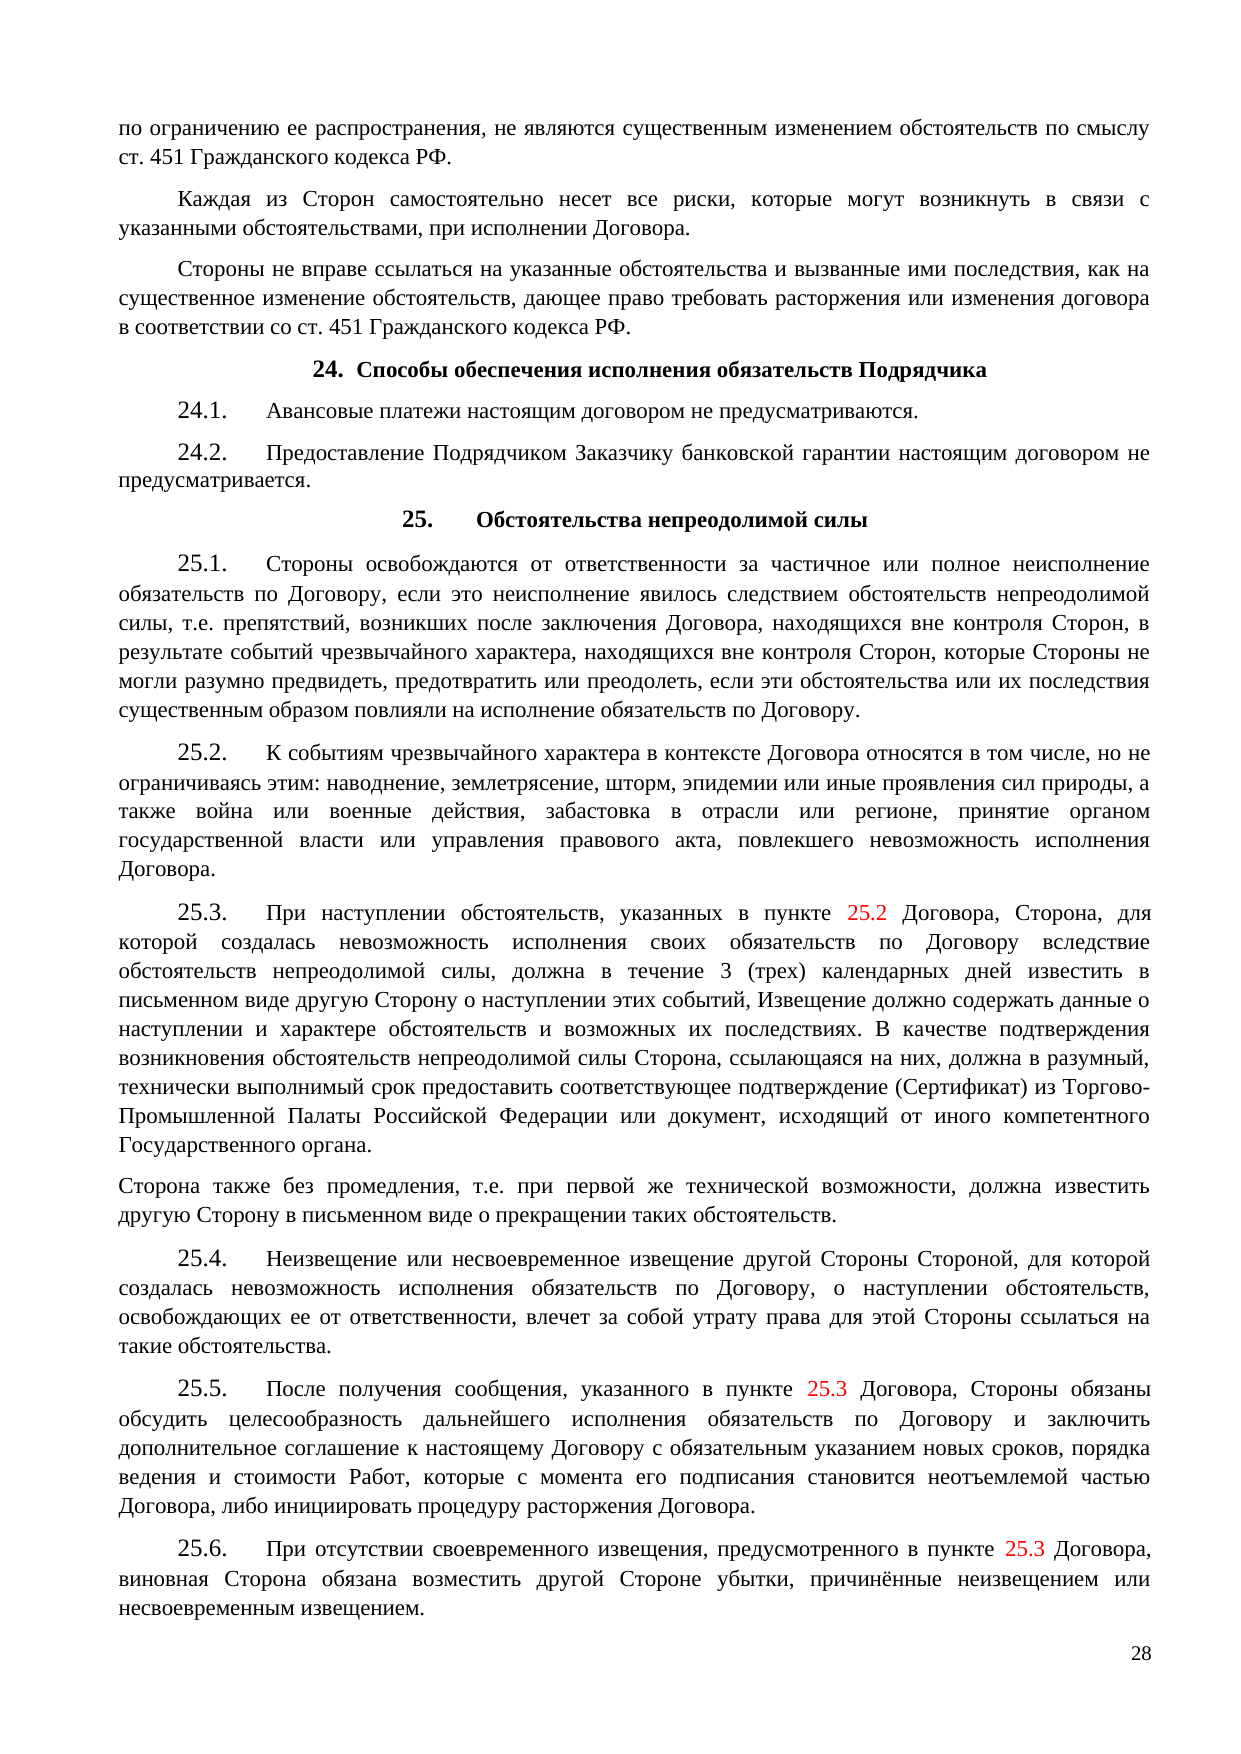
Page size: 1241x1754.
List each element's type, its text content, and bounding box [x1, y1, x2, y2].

text К событиям чрезвычайного характера в контексте Договора относятся в том числе, но не ограничиваясь этим: наводнение, землетрясение, шторм, эпидемии или иные проявления сил природы, а также война или военные действия, забастовка в отрасли или регионе, принятие органом государственной власти или управления правового акта, повлекшего невозможность исполнения Договора. [118, 737, 1152, 882]
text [118, 114, 1152, 169]
text Авансовые платежи настоящим договором не предусматриваются. [118, 396, 1152, 424]
text При наступлении обстоятельств, указанных в пункте 25.2 Договора, Сторона, для которой создалась невозможность исполнения своих обязательств по Договору вследствие обстоятельств непреодолимой силы, должна в течение 3 (трех) календарных дней известить в письменном виде другую Сторону о наступлении этих событий, Извещение должно содержать данные о наступлении и характере обстоятельств и возможных их последствиях. В качестве подтверждения возникновения обстоятельств непреодолимой силы Сторона, ссылающаяся на них, должна в разумный, технически выполнимый срок предоставить соответствующее подтверждение (Сертификат) из Торгово-Промышленной Палаты Российской Федерации или документ, исходящий от иного компетентного Государственного органа. [118, 897, 1152, 1157]
text Обстоятельства непреодолимой силы [118, 504, 1152, 533]
text При отсутствии своевременного извещения, предусмотренного в пункте 25.3 Договора, виновная Сторона обязана возместить другой Стороне убытки, причинённые неизвещением или несвоевременным извещением. [118, 1533, 1152, 1620]
list Стороны не вправе ссылаться на указанные обстоятельства и вызванные ими последствия, как на существенное изменение обстоятельств, дающее право требовать расторжения или изменения договора в соответствии со ст. 451 Гражданского кодекса РФ. [118, 255, 1152, 339]
text Стороны освобождаются от ответственности за частичное или полное неисполнение обязательств по Договору, если это неисполнение явилось следствием обстоятельств непреодолимой силы, т.е. препятствий, возникших после заключения Договора, находящихся вне контроля Сторон, в результате событий чрезвычайного характера, находящихся вне контроля Сторон, которые Стороны не могли разумно предвидеть, предотвратить или преодолеть, если эти обстоятельства или их последствия существенным образом повлияли на исполнение обязательств по Договору. [118, 548, 1152, 722]
list Каждая из Сторон самостоятельно несет все риски, которые могут возникнуть в связи с указанными обстоятельствами, при исполнении Договора. [118, 184, 1152, 240]
text Предоставление Подрядчиком Заказчику банковской гарантии настоящим договором не предусматривается. [118, 437, 1152, 492]
list Сторона также без промедления, т.е. при первой же технической возможности, должна известить другую Сторону в письменном виде о прекращении таких обстоятельств. [118, 1172, 1152, 1228]
text Способы обеспечения исполнения обязательств Подрядчика [118, 354, 1152, 383]
text После получения сообщения, указанного в пункте 25.3 Договора, Стороны обязаны обсудить целесообразность дальнейшего исполнения обязательств по Договору и заключить дополнительное соглашение к настоящему Договору с обязательным указанием новых сроков, порядка ведения и стоимости Работ, которые с момента его подписания становится неотъемлемой частью Договора, либо инициировать процедуру расторжения Договора. [118, 1373, 1152, 1518]
text Неизвещение или несвоевременное извещение другой Стороны Стороной, для которой создалась невозможность исполнения обязательств по Договору, о наступлении обстоятельств, освобождающих ее от ответственности, влечет за собой утрату права для этой Стороны ссылаться на такие обстоятельства. [118, 1243, 1152, 1358]
